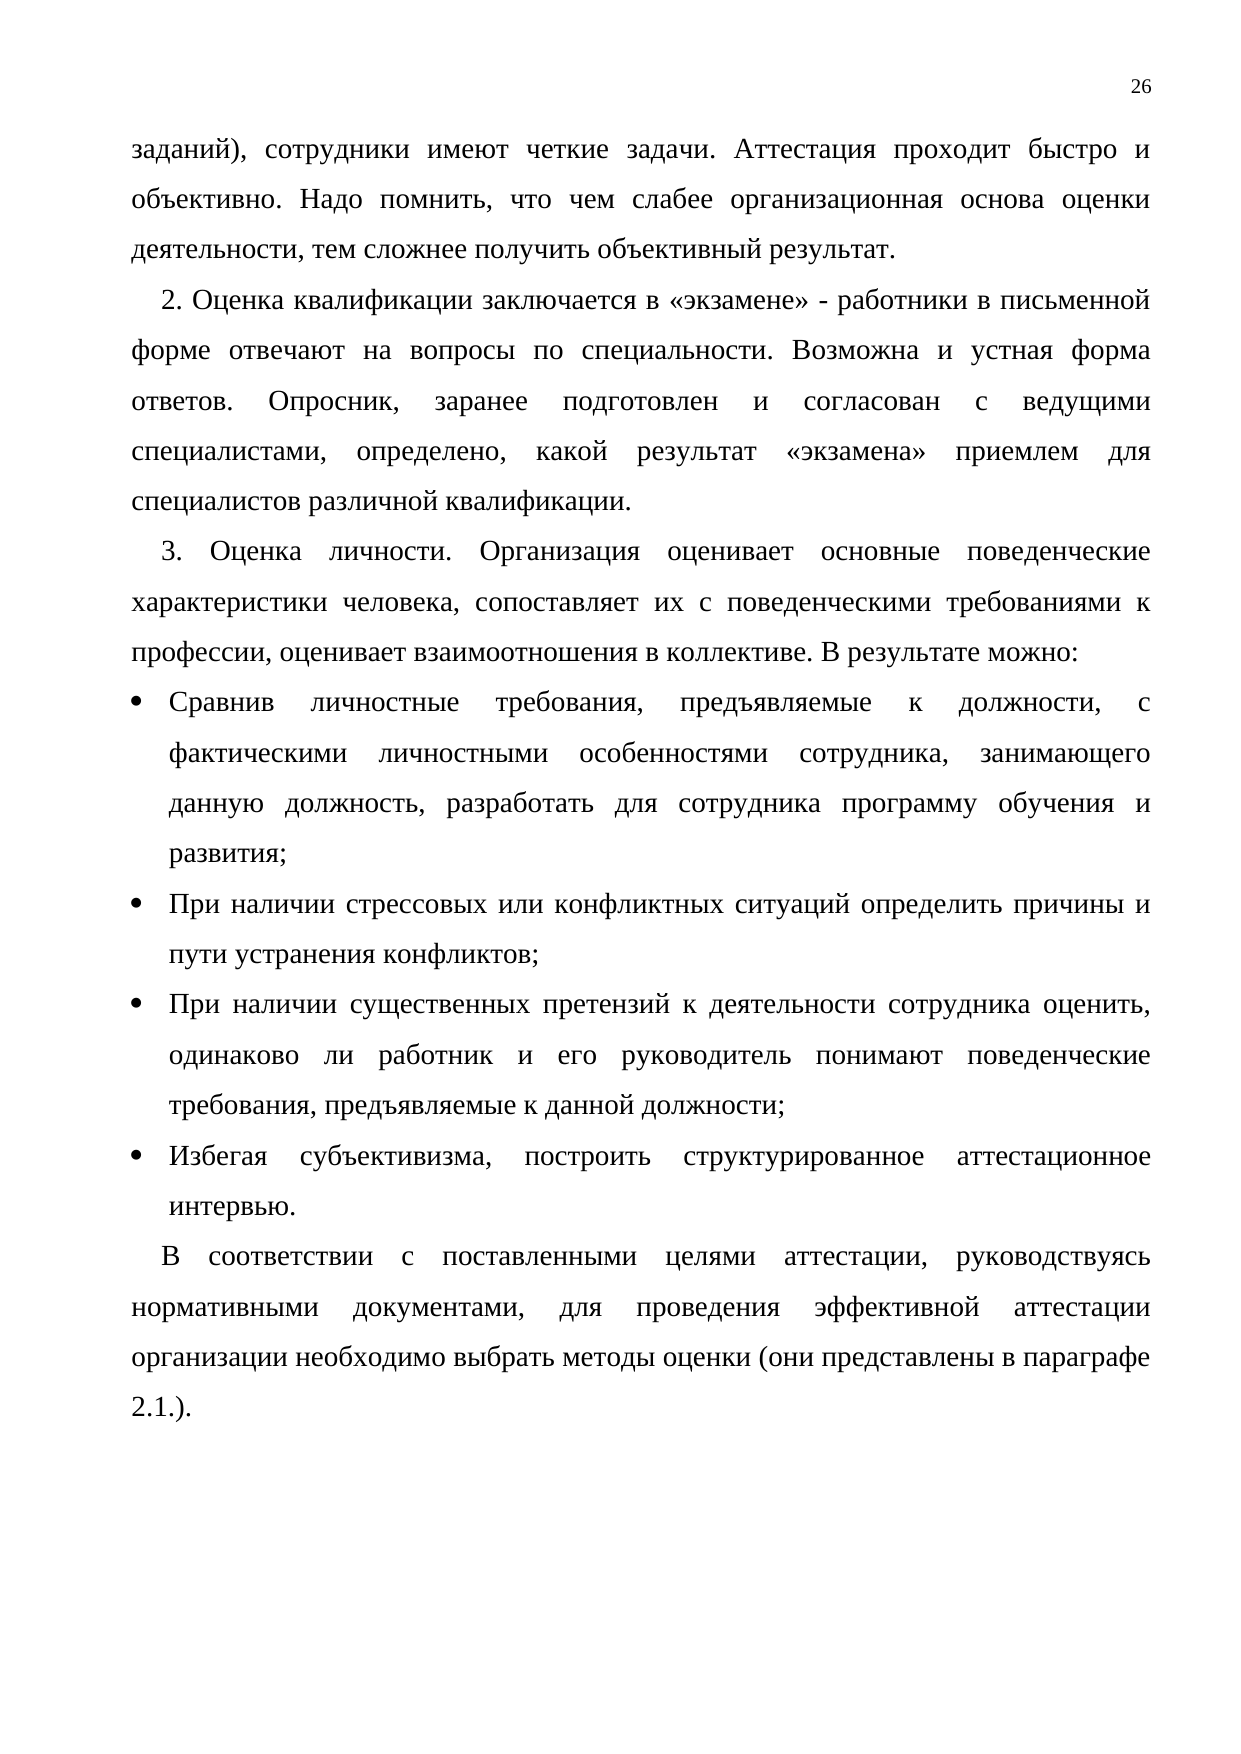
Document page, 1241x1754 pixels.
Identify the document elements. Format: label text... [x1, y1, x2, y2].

list Сравнив личностные требования, предъявляемые к должности, с фактическими личностными особенностями сотрудника, занимающего данную должность, разработать для сотрудника программу обучения и развития; [131, 684, 1152, 869]
text В соответствии с поставленными целями аттестации, руководствуясь нормативными документами, для проведения эффективной аттестации организации необходимо выбрать методы оценки (они представлены в параграфе 2.1.). [131, 1238, 1152, 1423]
text 2. Оценка квалификации заключается в «экзамене» - работники в письменной форме отвечают на вопросы по специальности. Возможна и устная форма ответов. Опросник, заранее подготовлен и согласован с ведущими специалистами, определено, какой результат «экзамена» приемлем для специалистов различной квалификации. [131, 282, 1152, 517]
list При наличии стрессовых или конфликтных ситуаций определить причины и пути устранения конфликтов; [131, 886, 1152, 970]
list Избегая субъективизма, построить структурированное аттестационное интервью. [131, 1138, 1152, 1222]
text 3. Оценка личности. Организация оценивает основные поведенческие характеристики человека, сопоставляет их с поведенческими требованиями к профессии, оценивает взаимоотношения в коллективе. В результате можно: [131, 533, 1152, 668]
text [131, 131, 1152, 265]
list При наличии существенных претензий к деятельности сотрудника оценить, одинаково ли работник и его руководитель понимают поведенческие требования, предъявляемые к данной должности; [131, 987, 1152, 1121]
